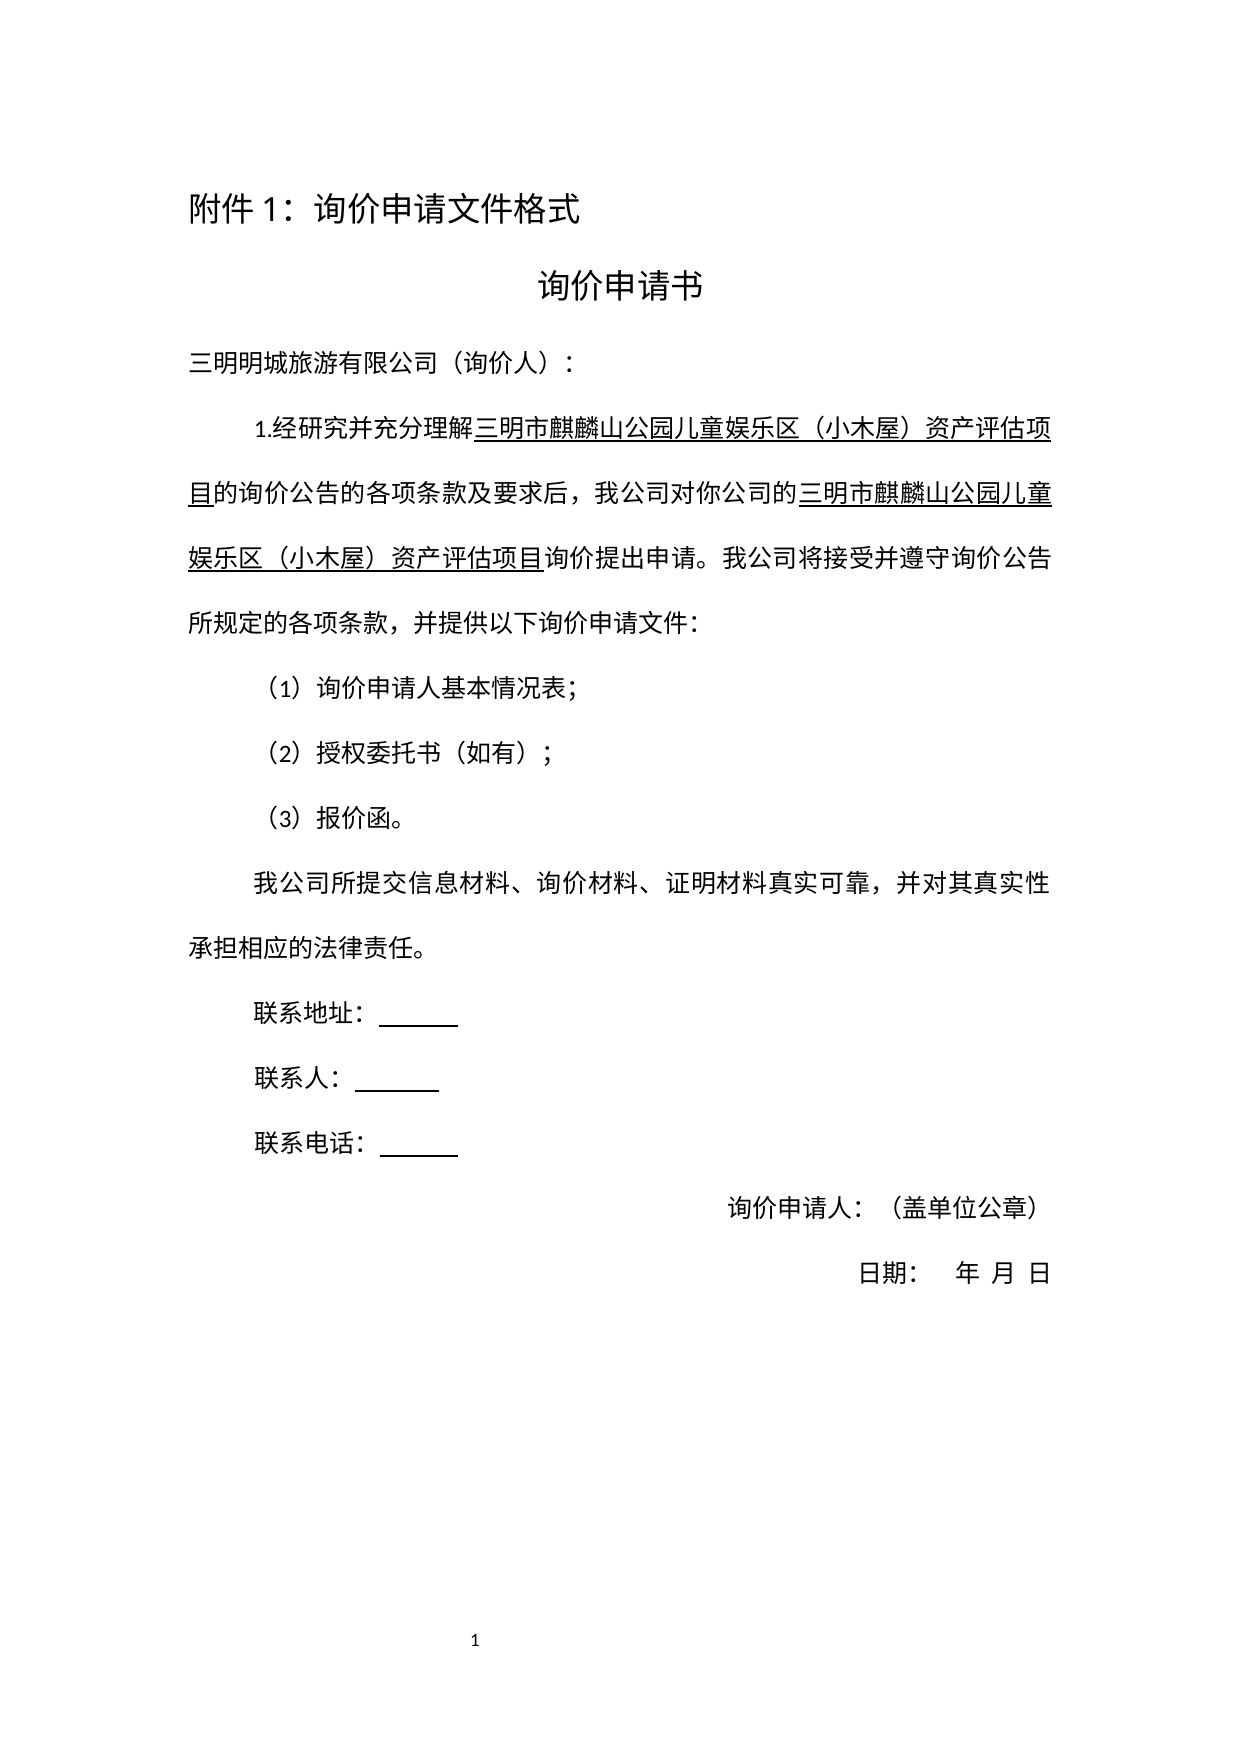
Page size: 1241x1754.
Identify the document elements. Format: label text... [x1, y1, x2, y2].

list 授权委托书（如有）； [188, 719, 1052, 784]
text 询价申请人：（盖单位公章） [188, 1174, 1052, 1239]
text 日期： 年 月 日 [188, 1239, 1052, 1304]
text （1）询价申请人基本情况表； [188, 654, 1052, 719]
text 询价申请书 [188, 252, 1052, 317]
text 我公司所提交信息材料、询价材料、证明材料真实可靠，并对其真实性承担相应的法律责任。 [188, 849, 1052, 979]
text 1.经研究并充分理解三明市麒麟山公园儿童娱乐区（小木屋）资产评估项目的询价公告的各项条款及要求后，我公司对你公司的三明市麒麟山公园儿童娱乐区（小木屋）资产评估项目询价提出申请。我公司将接受并遵守询价公告所规定的各项条款，并提供以下询价申请文件： [188, 394, 1052, 654]
text 三明明城旅游有限公司（询价人）： [188, 329, 1052, 394]
text 联系电话： [188, 1109, 1052, 1174]
list 报价函。 [188, 784, 1052, 849]
text 联系地址： [188, 979, 1052, 1044]
text 联系人： [188, 1044, 1052, 1109]
text 附件1：询价申请文件格式 [188, 174, 1052, 239]
